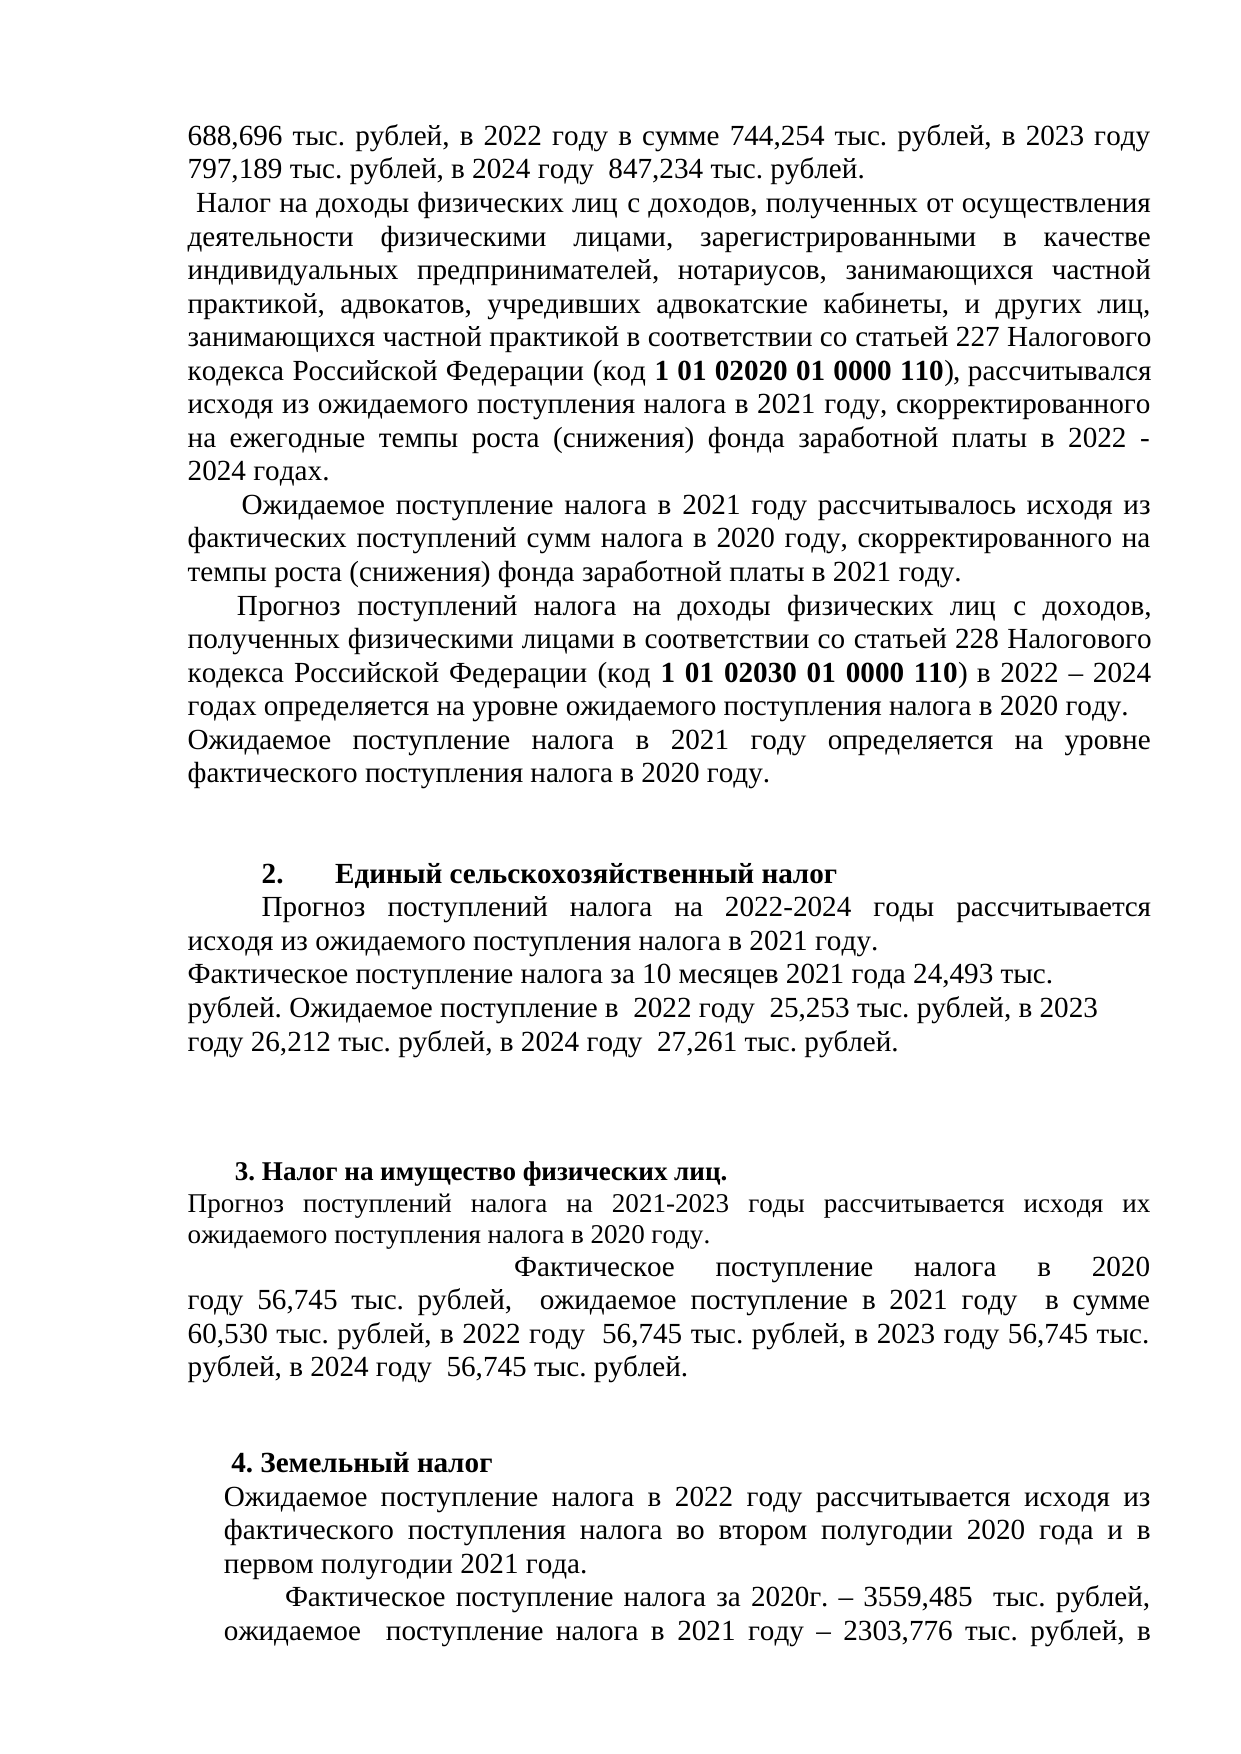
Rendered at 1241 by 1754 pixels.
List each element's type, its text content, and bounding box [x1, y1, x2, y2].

text Фактическое поступление налога в 2020 году 56,745 тыс. рублей, ожидаемое поступление в 2021 году в сумме 60,530 тыс. рублей, в 2022 году 56,745 тыс. рублей, в 2023 году 56,745 тыс. рублей, в 2024 году 56,745 тыс. рублей. [187, 1249, 1152, 1383]
text Прогноз поступлений налога на 2021-2023 годы рассчитывается исходя их ожидаемого поступления налога в 2020 году. [187, 1187, 1152, 1249]
text 4. Земельный налог [224, 1445, 1152, 1479]
text Ожидаемое поступление налога в 2022 году рассчитывается исходя из фактического поступления налога во втором полугодии 2020 года и в первом полугодии 2021 года. [224, 1479, 1152, 1579]
text Ожидаемое поступление налога в 2021 году определяется на уровне фактического поступления налога в 2020 году. [187, 722, 1152, 789]
text Ожидаемое поступление налога в 2021 году рассчитывалось исходя из фактических поступлений сумм налога в 2020 году, скорректированного на темпы роста (снижения) фонда заработной платы в 2021 году. [187, 487, 1152, 588]
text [224, 1579, 1152, 1647]
text Налог на доходы физических лиц с доходов, полученных от осуществления деятельности физическими лицами, зарегистрированными в качестве индивидуальных предпринимателей, нотариусов, занимающихся частной практикой, адвокатов, учредивших адвокатские кабинеты, и других лиц, занимающихся частной практикой в соответствии со статьей 227 Налогового кодекса Российской Федерации (код 1 01 02020 01 0000 110), рассчитывался исходя из ожидаемого поступления налога в 2021 году, скорректированного на ежегодные темпы роста (снижения) фонда заработной платы в 2022 - 2024 годах. [187, 185, 1152, 487]
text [187, 118, 1152, 185]
text Прогноз поступлений налога на доходы физических лиц с доходов, полученных физическими лицами в соответствии со статьей 228 Налогового кодекса Российской Федерации (код 1 01 02030 01 0000 110) в 2022 – 2024 годах определяется на уровне ожидаемого поступления налога в 2020 году. [187, 588, 1152, 722]
text Прогноз поступлений налога на 2022-2024 годы рассчитывается исходя из ожидаемого поступления налога в 2021 году. [187, 889, 1152, 957]
text 3. Налог на имущество физических лиц. [187, 1156, 1152, 1187]
list Единый сельскохозяйственный налог [224, 856, 1152, 889]
text Фактическое поступление налога за 10 месяцев 2021 года 24,493 тыс. рублей. Ожидаемое поступление в 2022 году 25,253 тыс. рублей, в 2023 году 26,212 тыс. рублей, в 2024 году 27,261 тыс. рублей. [187, 957, 1152, 1057]
